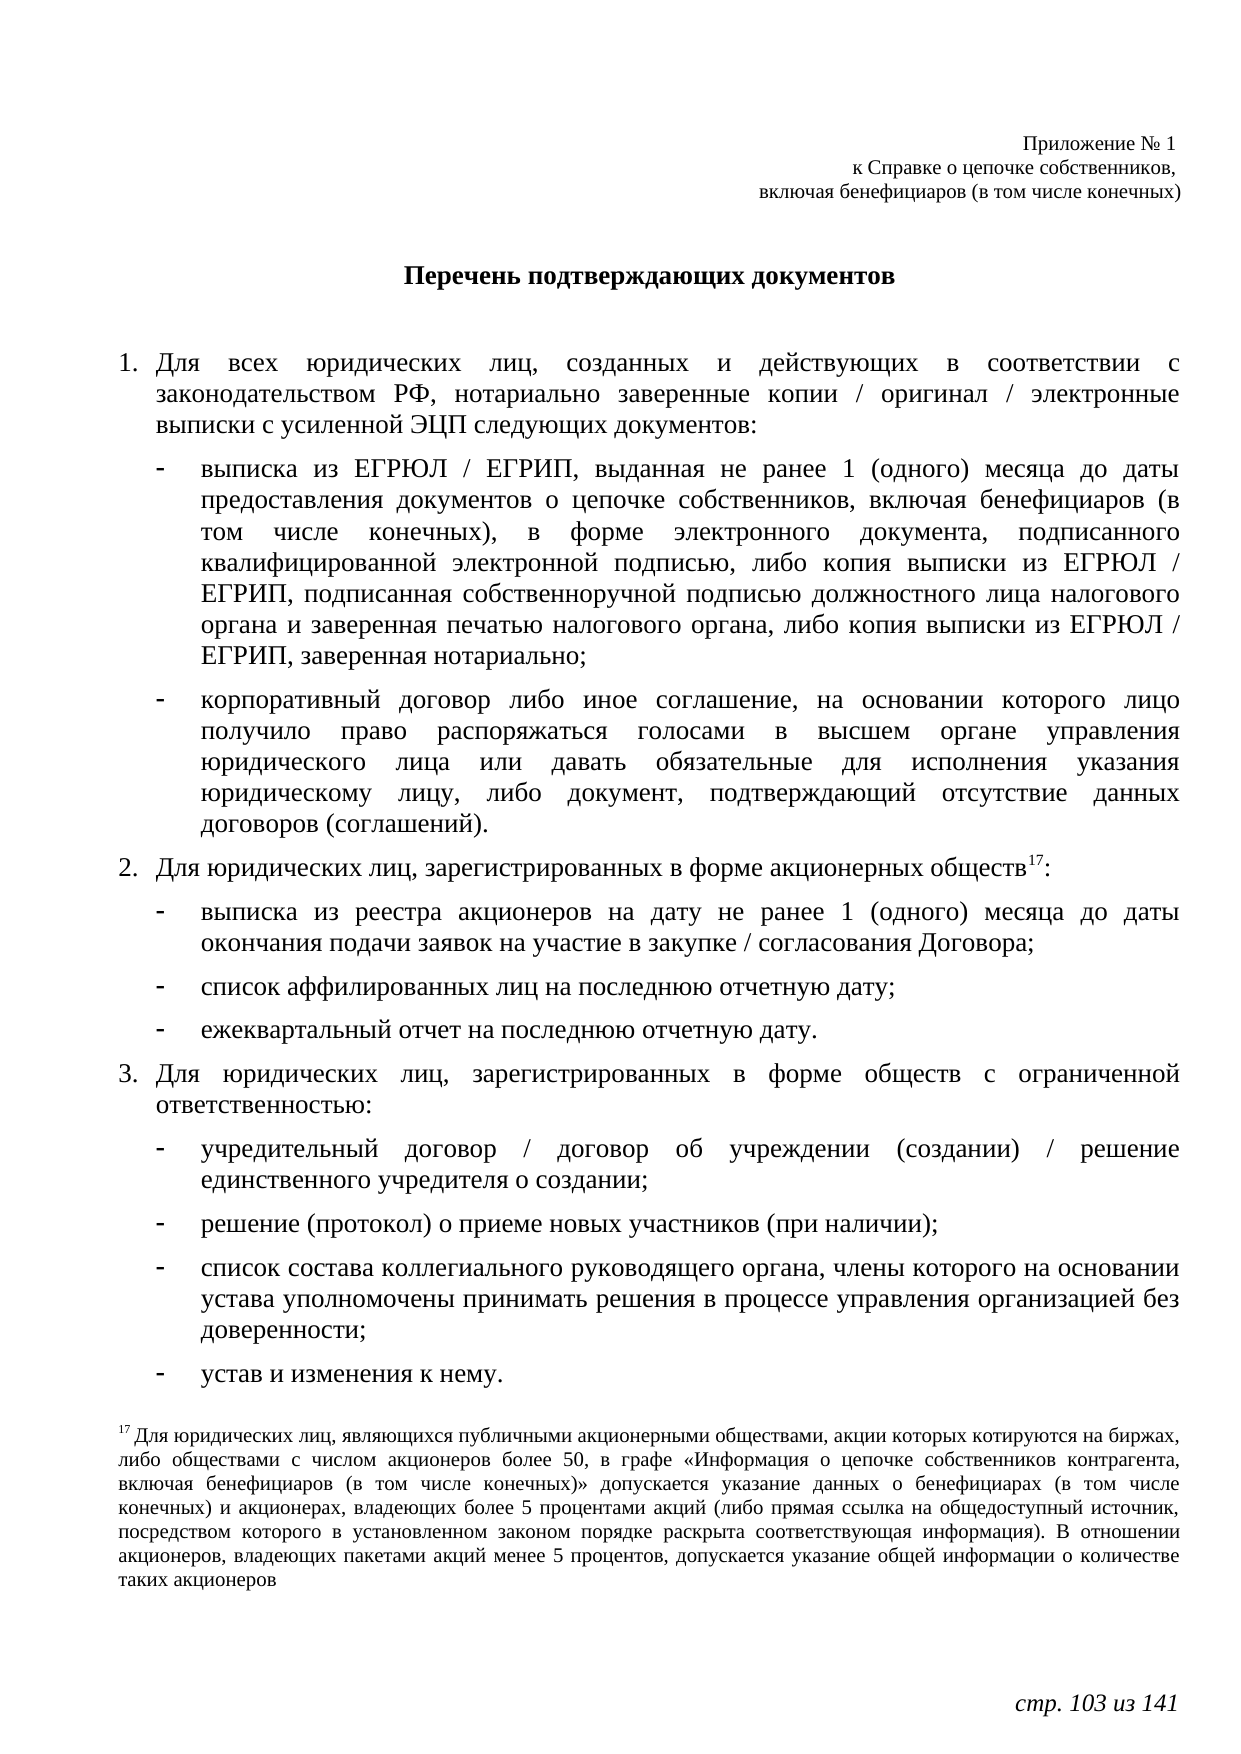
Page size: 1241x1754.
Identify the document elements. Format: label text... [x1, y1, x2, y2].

list корпоративный договор либо иное соглашение, на основании которого лицо получило право распоряжаться голосами в высшем органе управления юридического лица или давать обязательные для исполнения указания юридическому лицу, либо документ, подтверждающий отсутствие данных договоров (соглашений). [156, 683, 1181, 839]
list Для юридических лиц, зарегистрированных в форме обществ с ограниченной ответственностью: [118, 1057, 1181, 1119]
list ежеквартальный отчет на последнюю отчетную дату. [156, 1013, 1181, 1045]
list устав и изменения к нему. [156, 1357, 1181, 1388]
list решение (протокол) о приеме новых участников (при наличии); [156, 1207, 1181, 1238]
text Перечень подтверждающих документов [118, 259, 1181, 290]
list список аффилированных лиц на последнюю отчетную дату; [156, 970, 1181, 1001]
list выписка из реестра акционеров на дату не ранее 1 (одного) месяца до даты окончания подачи заявок на участие в закупке / согласования Договора; [156, 895, 1181, 957]
list Для всех юридических лиц, созданных и действующих в соответствии с законодательством РФ, нотариально заверенные копии / оригинал / электронные выписки с усиленной ЭЦП следующих документов: [118, 346, 1181, 440]
list выписка из ЕГРЮЛ / ЕГРИП, выданная не ранее 1 (одного) месяца до даты предоставления документов о цепочке собственников, включая бенефициаров (в том числе конечных), в форме электронного документа, подписанного квалифицированной электронной подписью, либо копия выписки из ЕГРЮЛ / ЕГРИП, подписанная собственноручной подписью должностного лица налогового органа и заверенная печатью налогового органа, либо копия выписки из ЕГРЮЛ / ЕГРИП, заверенная нотариально; [156, 452, 1181, 670]
list учредительный договор / договор об учреждении (создании) / решение единственного учредителя о создании; [156, 1132, 1181, 1194]
list Для юридических лиц, зарегистрированных в форме акционерных обществ: [118, 851, 1181, 882]
text Приложение № 1 к Справке о цепочке собственников, включая бенефициаров (в том числе конечных) [118, 131, 1181, 203]
